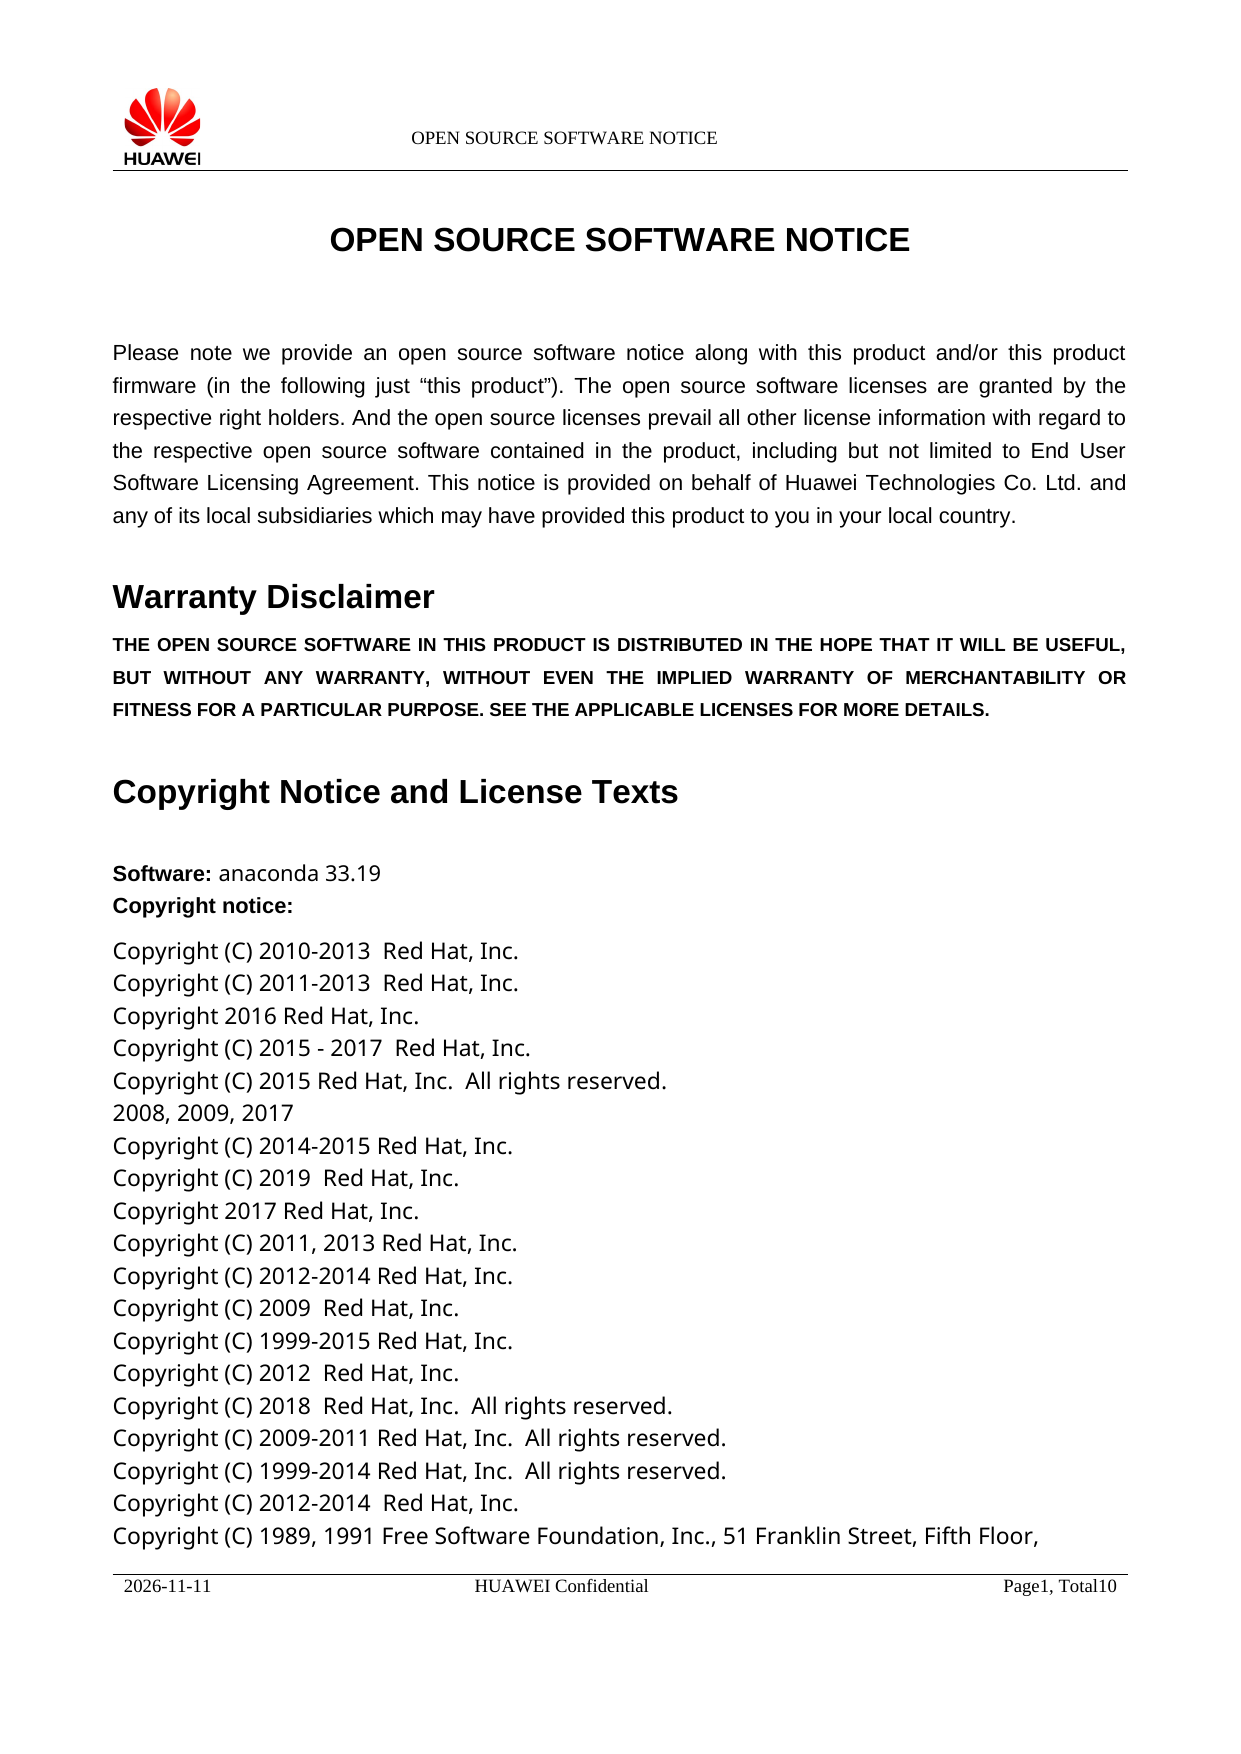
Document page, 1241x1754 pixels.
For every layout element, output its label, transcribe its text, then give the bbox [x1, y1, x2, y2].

text Please note we provide an open source software notice along with this product and/or this product firmware (in the following just “this product”). The open source software licenses are granted by the respective right holders. And the open source licenses prevail all other license information with regard to the respective open source software contained in the product, including but not limited to End User Software Licensing Agreement. This notice is provided on behalf of Huawei Technologies Co. Ltd. and any of its local subsidiaries which may have provided this product to you in your local country. [112, 336, 1128, 531]
text Warranty Disclaimer [112, 564, 1128, 629]
text Copyright Notice and License Texts [112, 759, 1128, 824]
text The open source software in this product is distributed in the hope that it will be useful, but WITHOUT ANY WARRANTY, without even the implied warranty of MERCHANTABILITY or FITNESS FOR A PARTICULAR PURPOSE. See the applicable licenses for more details. [112, 629, 1128, 726]
title Software: anaconda 33.19 [112, 856, 1128, 889]
text OPEN SOURCE SOFTWARE NOTICE [112, 206, 1128, 271]
text Copyright notice: [112, 889, 1128, 921]
picture [124, 88, 201, 165]
